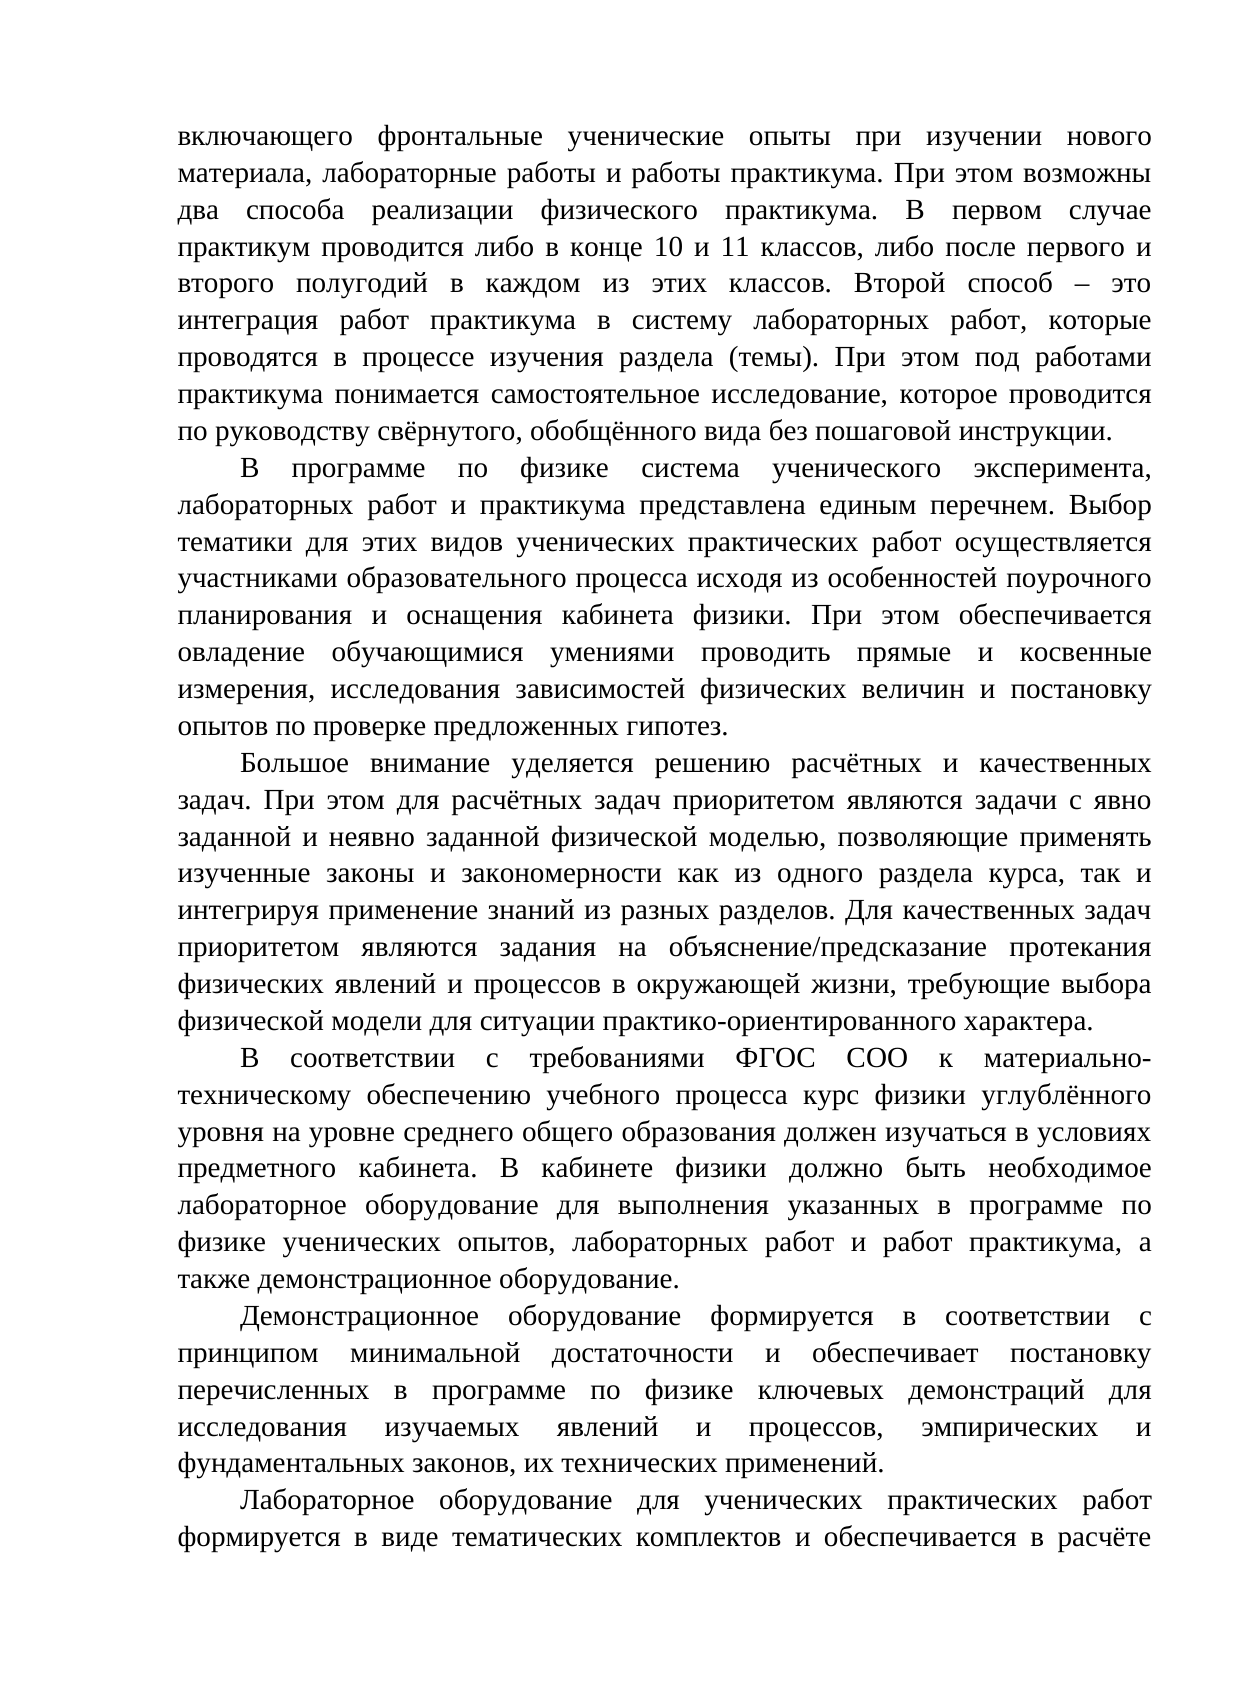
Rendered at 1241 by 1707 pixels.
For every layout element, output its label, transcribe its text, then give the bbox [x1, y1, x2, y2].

text Большое внимание уделяется решению расчётных и качественных задач. При этом для расчётных задач приоритетом являются задачи с явно заданной и неявно заданной физической моделью, позволяющие применять изученные законы и закономерности как из одного раздела курса, так и интегрируя применение знаний из разных разделов. Для качественных задач приоритетом являются задания на объяснение/предсказание протекания физических явлений и процессов в окружающей жизни, требующие выбора физической модели для ситуации практико-ориентированного характера. [177, 745, 1152, 1037]
text В программе по физике система ученического эксперимента, лабораторных работ и практикума представлена единым перечнем. Выбор тематики для этих видов ученических практических работ осуществляется участниками образовательного процесса исходя из особенностей поурочного планирования и оснащения кабинета физики. При этом обеспечивается овладение обучающимися умениями проводить прямые и косвенные измерения, исследования зависимостей физических величин и постановку опытов по проверке предложенных гипотез. [177, 450, 1152, 742]
text Демонстрационное оборудование формируется в соответствии с принципом минимальной достаточности и обеспечивает постановку перечисленных в программе по физике ключевых демонстраций для исследования изучаемых явлений и процессов, эмпирических и фундаментальных законов, их технических применений. [177, 1298, 1152, 1479]
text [177, 118, 1152, 447]
text В соответствии с требованиями ФГОС СОО к материально-техническому обеспечению учебного процесса курс физики углублённого уровня на уровне среднего общего образования должен изучаться в условиях предметного кабинета. В кабинете физики должно быть необходимое лабораторное оборудование для выполнения указанных в программе по физике ученических опытов, лабораторных работ и работ практикума, а также демонстрационное оборудование. [177, 1040, 1152, 1295]
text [177, 1482, 1152, 1553]
